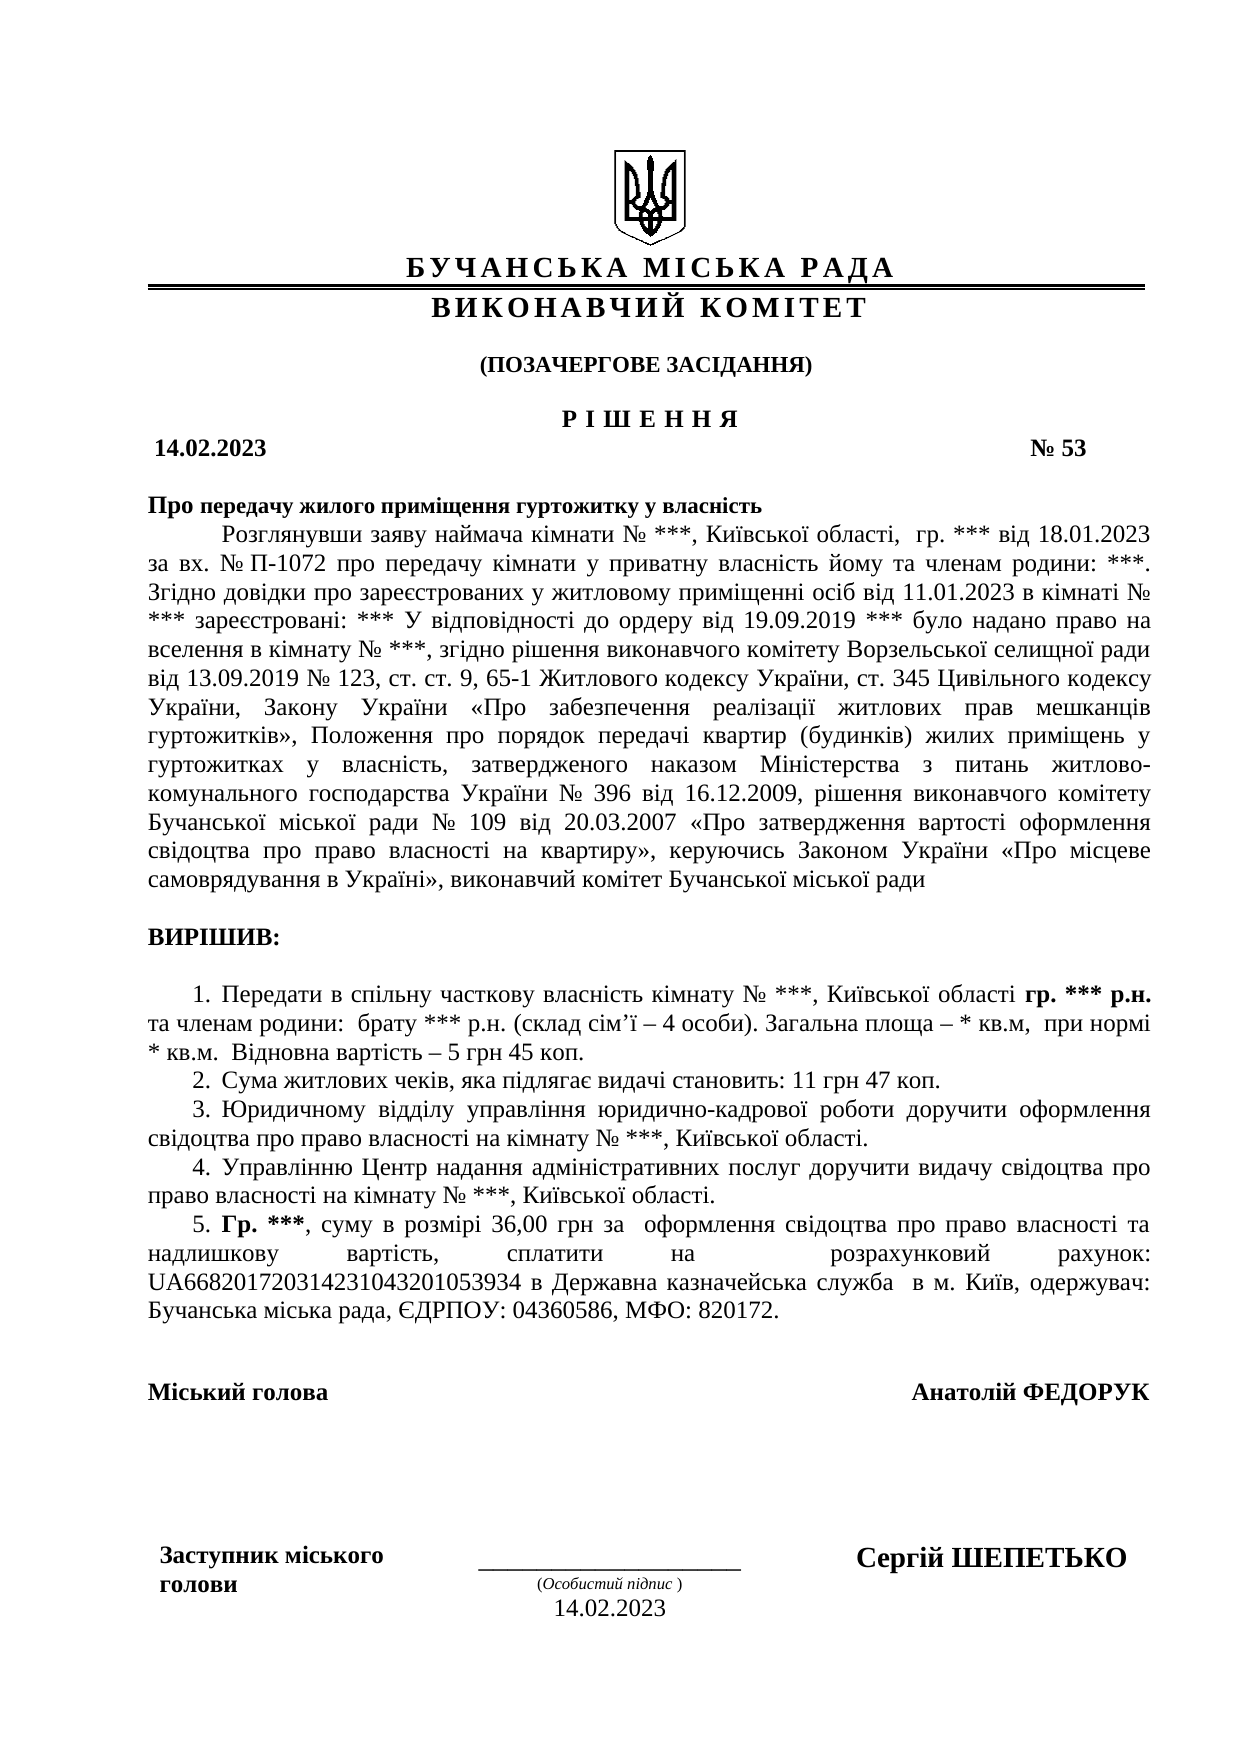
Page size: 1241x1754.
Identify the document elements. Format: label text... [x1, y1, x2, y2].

text ВИРІШИВ: [148, 922, 1152, 951]
list Передати в спільну часткову власність кімнату № ***, Київської області гр. *** р.н. та членам родини: брату *** р.н. (склад сім’ї – 4 особи). Загальна площа – * кв.м, при нормі * кв.м. Відновна вартість – 5 грн 45 коп. [148, 979, 1152, 1066]
text РІШЕННЯ [148, 404, 1152, 433]
text Про передачу жилого приміщення гуртожитку у власність [148, 491, 1152, 519]
text БУЧАНСЬКА МІСЬКА РАДА [148, 250, 1152, 284]
table_header ВИКОНАВЧИЙ КОМІТЕТ (ПОЗАЧЕРГОВЕ ЗАСІДАННЯ) [148, 290, 1144, 404]
text 14.02.2023 № 53 [148, 433, 1152, 462]
list Сума житлових чеків, яка підлягає видачі становить: 11 грн 47 коп. [192, 1066, 1152, 1094]
list Юридичному відділу управління юридично-кадрової роботи доручити оформлення свідоцтва про право власності на кімнату № ***, Київської області. [148, 1094, 1152, 1152]
text Міський голова Анатолій ФЕДОРУК [148, 1377, 1152, 1406]
list Управлінню Центр надання адміністративних послуг доручити видачу свідоцтва про право власності на кімнату № ***, Київської області. [148, 1152, 1152, 1209]
table_header Сергій ШЕПЕТЬКО [772, 1540, 1151, 1665]
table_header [148, 1540, 447, 1665]
text Розглянувши заяву наймача кімнати № ***, Київської області, гр. *** від 18.01.2023 за вх. № П-1072 про передачу кімнати у приватну власність йому та членам родини: ***. Згідно довідки про зареєстрованих у житловому приміщенні осіб від 11.01.2023 в кімнаті № *** зареєстровані: *** У відповідності до ордеру від 19.09.2019 *** було надано право на вселення в кімнату № ***, згідно рішення виконавчого комітету Ворзельської селищної ради від 13.09.2019 № 123, ст. ст. 9, 65-1 Житлового кодексу України, ст. 345 Цивільного кодексу України, Закону України «Про забезпечення реалізації житлових прав мешканців гуртожитків», Положення про порядок передачі квартир (будинків) жилих приміщень у гуртожитках у власність, затвердженого наказом Міністерства з питань житлово-комунального господарства України № 396 від 16.12.2009, рішення виконавчого комітету Бучанської міської ради № 109 від 20.03.2007 «Про затвердження вартості оформлення свідоцтва про право власності на квартиру», керуючись Законом України «Про місцеве самоврядування в Україні», виконавчий комітет Бучанської міської ради [148, 519, 1152, 893]
list Гр. ***, суму в розмірі 36,00 грн за оформлення свідоцтва про право власності та надлишкову вартість, сплатити на розрахунковий рахунок: UA668201720314231043201053934 в Державна казначейська служба в м. Київ, одержувач: Бучанська міська рада, ЄДРПОУ: 04360586, МФО: 820172. [148, 1209, 1152, 1324]
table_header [447, 1540, 772, 1665]
